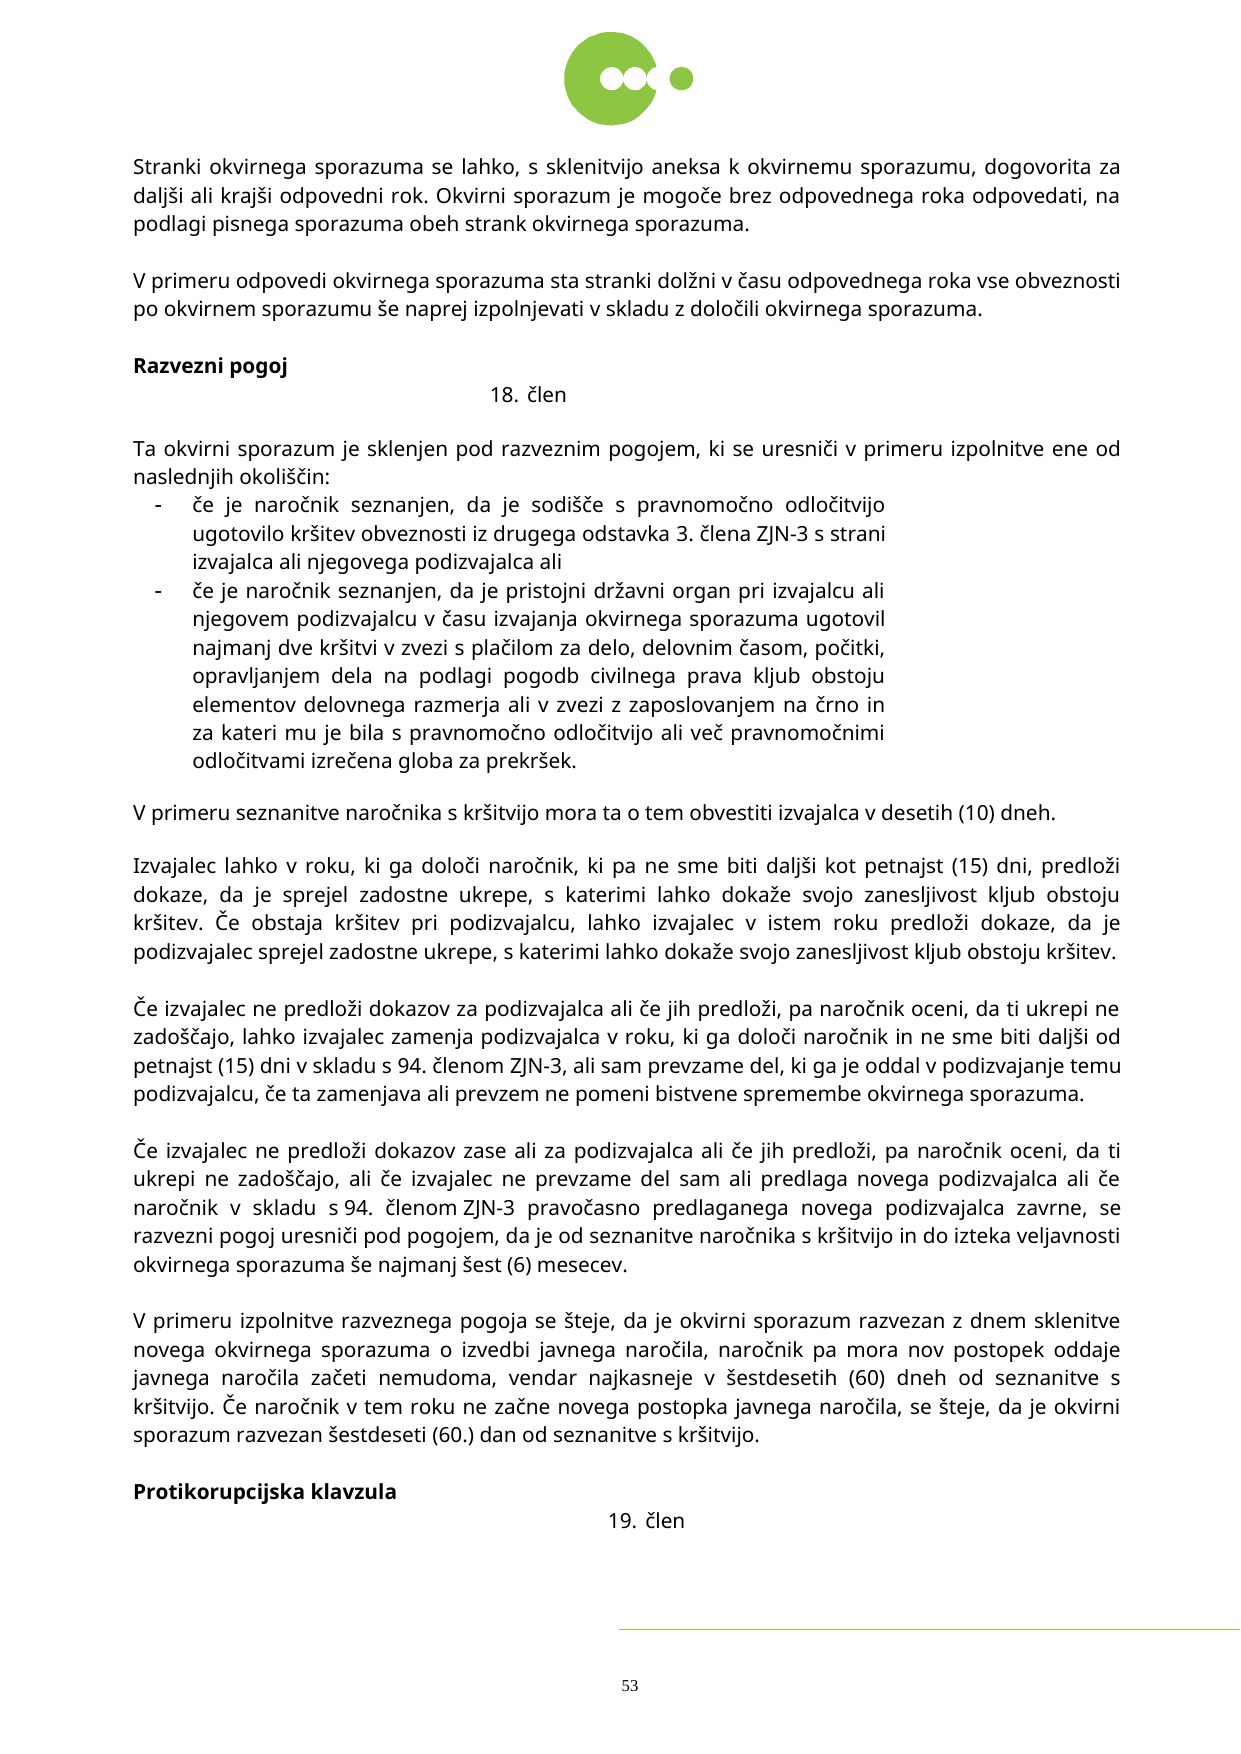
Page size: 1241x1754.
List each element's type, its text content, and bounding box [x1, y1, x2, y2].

text Če izvajalec ne predloži dokazov zase ali za podizvajalca ali če jih predloži, pa naročnik oceni, da ti ukrepi ne zadoščajo, ali če izvajalec ne prevzame del sam ali predlaga novega podizvajalca ali če naročnik v skladu s 94. členom ZJN-3 pravočasno predlaganega novega podizvajalca zavrne, se razvezni pogoj uresniči pod pogojem, da je od seznanitve naročnika s kršitvijo in do izteka veljavnosti okvirnega sporazuma še najmanj šest (6) mesecev. [133, 1136, 1122, 1278]
list člen [170, 1506, 1122, 1534]
text Razvezni pogoj [133, 351, 1122, 380]
list člen [170, 380, 886, 408]
text V primeru odpovedi okvirnega sporazuma sta stranki dolžni v času odpovednega roka vse obveznosti po okvirnem sporazumu še naprej izpolnjevati v skladu z določili okvirnega sporazuma. [133, 266, 1122, 323]
text Protikorupcijska klavzula [133, 1477, 1122, 1506]
text V primeru seznanitve naročnika s kršitvijo mora ta o tem obvestiti izvajalca v desetih (10) dneh. [133, 798, 1122, 826]
text V primeru izpolnitve razveznega pogoja se šteje, da je okvirni sporazum razvezan z dnem sklenitve novega okvirnega sporazuma o izvedbi javnega naročila, naročnik pa mora nov postopek oddaje javnega naročila začeti nemudoma, vendar najkasneje v šestdesetih (60) dneh od seznanitve s kršitvijo. Če naročnik v tem roku ne začne novega postopka javnega naročila, se šteje, da je okvirni sporazum razvezan šestdeseti (60.) dan od seznanitve s kršitvijo. [133, 1307, 1122, 1449]
list če je naročnik seznanjen, da je pristojni državni organ pri izvajalcu ali njegovem podizvajalcu v času izvajanja okvirnega sporazuma ugotovil najmanj dve kršitvi v zvezi s plačilom za delo, delovnim časom, počitki, opravljanjem dela na podlagi pogodb civilnega prava kljub obstoju elementov delovnega razmerja ali v zvezi z zaposlovanjem na črno in za kateri mu je bila s pravnomočno odločitvijo ali več pravnomočnimi odločitvami izrečena globa za prekršek. [154, 576, 886, 775]
text Stranki okvirnega sporazuma se lahko, s sklenitvijo aneksa k okvirnemu sporazumu, dogovorita za daljši ali krajši odpovedni rok. Okvirni sporazum je mogoče brez odpovednega roka odpovedati, na podlagi pisnega sporazuma obeh strank okvirnega sporazuma. [133, 152, 1122, 238]
list če je naročnik seznanjen, da je sodišče s pravnomočno odločitvijo ugotovilo kršitev obveznosti iz drugega odstavka 3. člena ZJN-3 s strani izvajalca ali njegovega podizvajalca ali [154, 491, 886, 576]
text Izvajalec lahko v roku, ki ga določi naročnik, ki pa ne sme biti daljši kot petnajst (15) dni, predloži dokaze, da je sprejel zadostne ukrepe, s katerimi lahko dokaže svojo zanesljivost kljub obstoju kršitev. Če obstaja kršitev pri podizvajalcu, lahko izvajalec v istem roku predloži dokaze, da je podizvajalec sprejel zadostne ukrepe, s katerimi lahko dokaže svojo zanesljivost kljub obstoju kršitev. [133, 852, 1122, 965]
text Ta okvirni sporazum je sklenjen pod razveznim pogojem, ki se uresniči v primeru izpolnitve ene od naslednjih okoliščin: [133, 434, 1122, 491]
text Če izvajalec ne predloži dokazov za podizvajalca ali če jih predloži, pa naročnik oceni, da ti ukrepi ne zadoščajo, lahko izvajalec zamenja podizvajalca v roku, ki ga določi naročnik in ne sme biti daljši od petnajst (15) dni v skladu s 94. členom ZJN-3, ali sam prevzame del, ki ga je oddal v podizvajanje temu podizvajalcu, če ta zamenjava ali prevzem ne pomeni bistvene spremembe okvirnega sporazuma. [133, 994, 1122, 1108]
